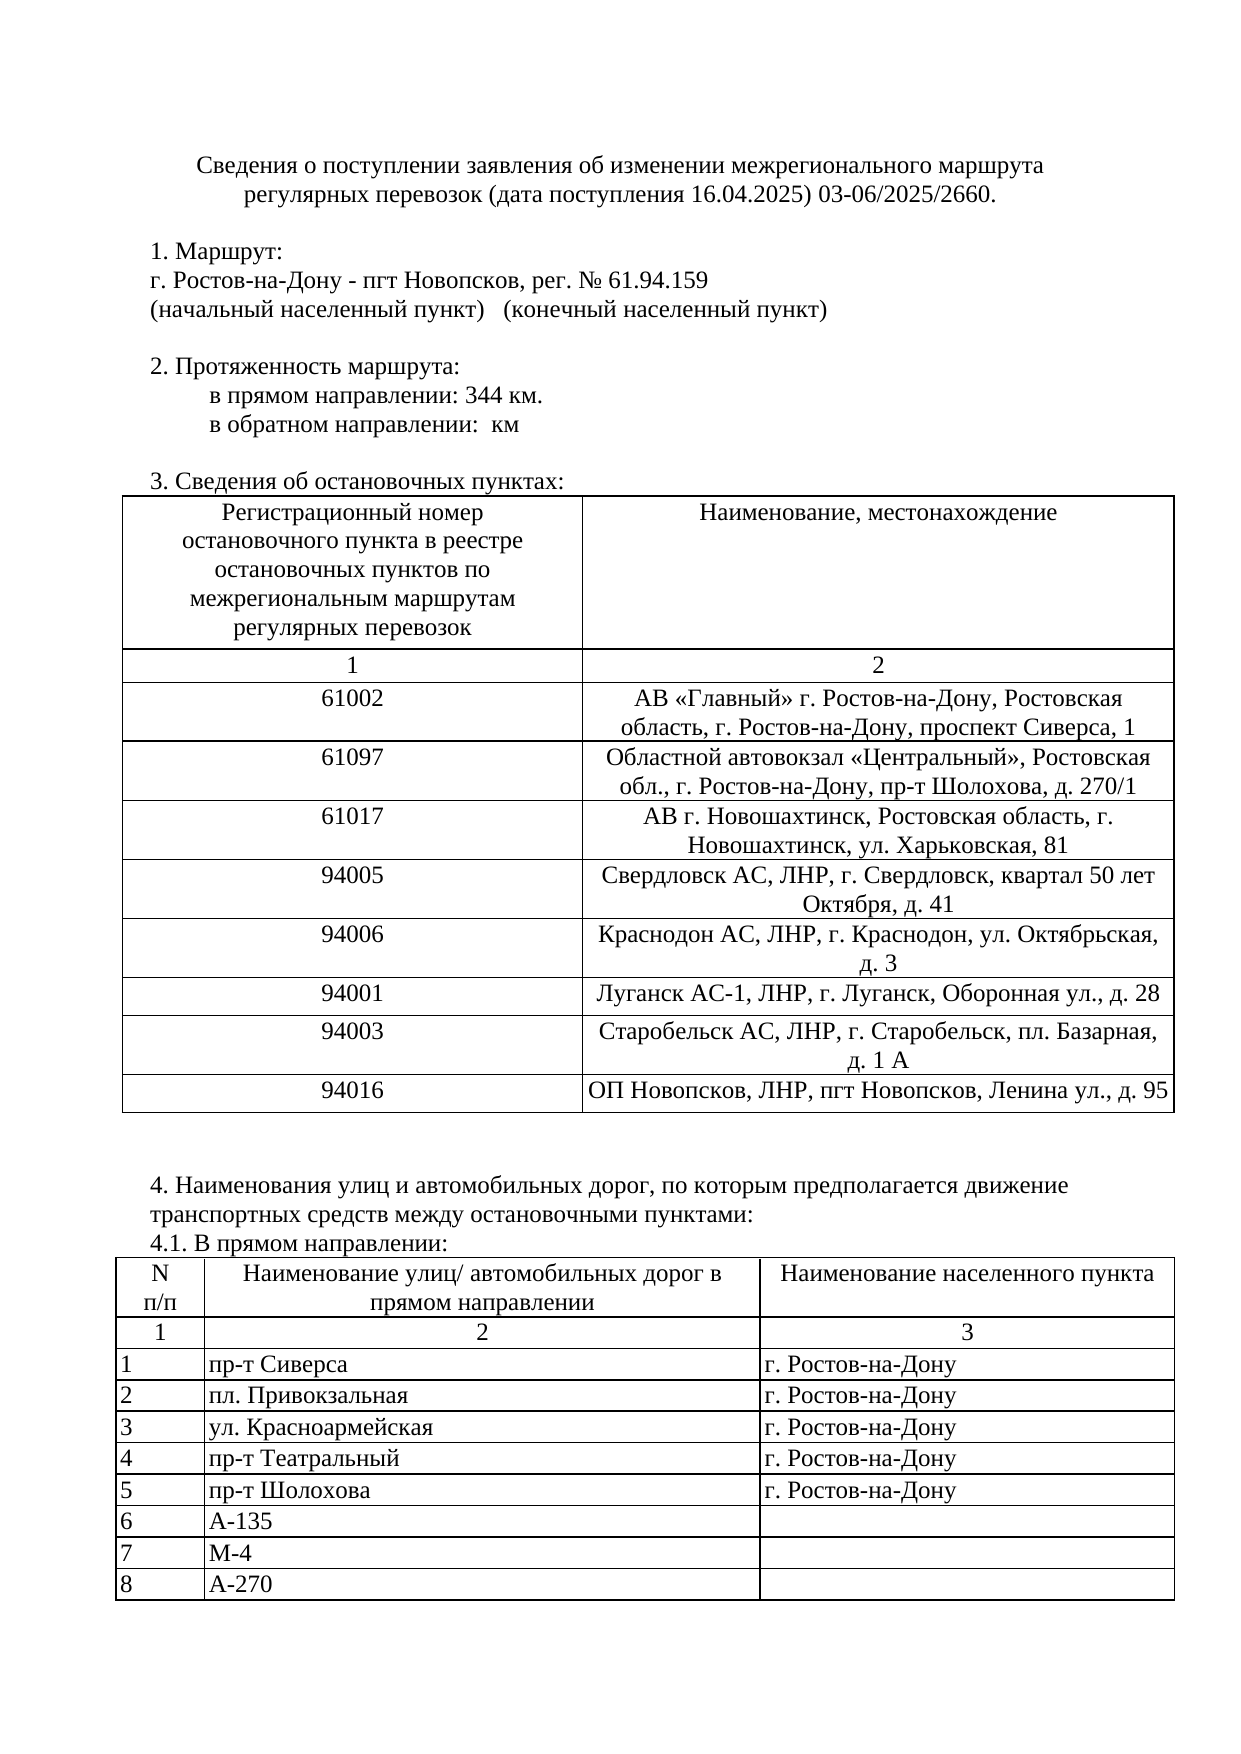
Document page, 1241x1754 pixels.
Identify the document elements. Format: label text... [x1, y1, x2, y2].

table_cell АВ г. Новошахтинск, Ростовская область, г. Новошахтинск, ул. Харьковская, 81 [583, 801, 1173, 858]
table_cell Областной автовокзал «Центральный», Ростовская обл., г. Ростов-на-Дону, пр-т Шолохова, д. 270/1 [583, 742, 1173, 799]
table_cell [761, 1569, 1174, 1599]
table_cell г. Ростов-на-Дону [761, 1443, 1174, 1473]
table_cell Свердловск АС, ЛНР, г. Свердловск, квартал 50 лет Октября, д. 41 [583, 860, 1173, 918]
table_cell АВ «Главный» г. Ростов-на-Дону, Ростовская область, г. Ростов-на-Дону, проспект Сиверса, 1 [583, 683, 1173, 740]
table_cell 61097 [123, 742, 582, 799]
table_header Наименование улиц/ автомобильных дорог в прямом направлении [205, 1258, 760, 1316]
table_cell 2 [117, 1381, 204, 1410]
text в обратном направлении: км [150, 409, 1090, 437]
table_cell 1 [117, 1318, 204, 1347]
table_cell [761, 1506, 1174, 1536]
table_cell М-4 [205, 1538, 759, 1568]
table_cell Старобельск АС, ЛНР, г. Старобельск, пл. Базарная, д. 1 А [583, 1016, 1173, 1074]
table_cell [761, 1538, 1174, 1568]
table_cell 94016 [123, 1075, 582, 1112]
text 4.1. В прямом направлении: [150, 1228, 1090, 1257]
table_cell 4 [117, 1443, 204, 1473]
table_cell ул. Красноармейская [205, 1412, 759, 1442]
table_cell г. Ростов-на-Дону [761, 1412, 1174, 1442]
table_cell 6 [117, 1506, 204, 1536]
table_cell пр-т Театральный [205, 1443, 759, 1473]
table_cell А-135 [205, 1506, 759, 1536]
table_cell А-270 [205, 1569, 759, 1599]
table_cell 8 [117, 1569, 204, 1599]
text (начальный населенный пункт) (конечный населенный пункт) [150, 294, 1090, 322]
text 4. Наименования улиц и автомобильных дорог, по которым предполагается движение транспортных средств между остановочными пунктами: [150, 1171, 1090, 1228]
table_cell г. Ростов-на-Дону [761, 1475, 1174, 1505]
table_header Наименование населенного пункта [761, 1258, 1174, 1316]
table_cell г. Ростов-на-Дону [761, 1381, 1174, 1410]
table_cell Луганск АС-1, ЛНР, г. Луганск, Оборонная ул., д. 28 [583, 978, 1173, 1014]
text Сведения о поступлении заявления об изменении межрегионального маршрута регулярных перевозок (дата поступления 16.04.2025) 03-06/2025/2660. [150, 150, 1090, 207]
table_header Регистрационный номер остановочного пункта в реестре остановочных пунктов по межрегиональным маршрутам регулярных перевозок [123, 497, 582, 648]
table_cell 94005 [123, 860, 582, 918]
table_cell Краснодон АС, ЛНР, г. Краснодон, ул. Октябрьская, д. 3 [583, 919, 1173, 977]
table_cell 2 [583, 650, 1173, 681]
table_cell 1 [123, 650, 582, 681]
table_cell 3 [117, 1412, 204, 1442]
table_cell ОП Новопсков, ЛНР, пгт Новопсков, Ленина ул., д. 95 [583, 1075, 1173, 1112]
table_cell 94003 [123, 1016, 582, 1074]
table_cell 61017 [123, 801, 582, 858]
table_cell 1 [117, 1349, 204, 1379]
text в прямом направлении: 344 км. [150, 380, 1090, 409]
table_header N п/п [117, 1258, 204, 1316]
table_cell 94001 [123, 978, 582, 1014]
text 2. Протяженность маршрута: [150, 351, 1090, 380]
table_cell 61002 [123, 683, 582, 740]
table_cell 94006 [123, 919, 582, 977]
table_cell 5 [117, 1475, 204, 1505]
table_cell г. Ростов-на-Дону [761, 1349, 1174, 1379]
table_cell пр-т Шолохова [205, 1475, 759, 1505]
table_cell пр-т Сиверса [205, 1349, 759, 1379]
table_cell 7 [117, 1538, 204, 1568]
text г. Ростов-на-Дону - пгт Новопсков, рег. № 61.94.159 [150, 265, 1090, 294]
text 3. Сведения об остановочных пунктах: [150, 466, 1090, 495]
table_cell 2 [205, 1318, 759, 1347]
table_header Наименование, местонахождение [583, 497, 1173, 648]
text 1. Маршрут: [150, 236, 1090, 265]
table_cell пл. Привокзальная [205, 1381, 759, 1410]
table_cell 3 [761, 1318, 1174, 1347]
